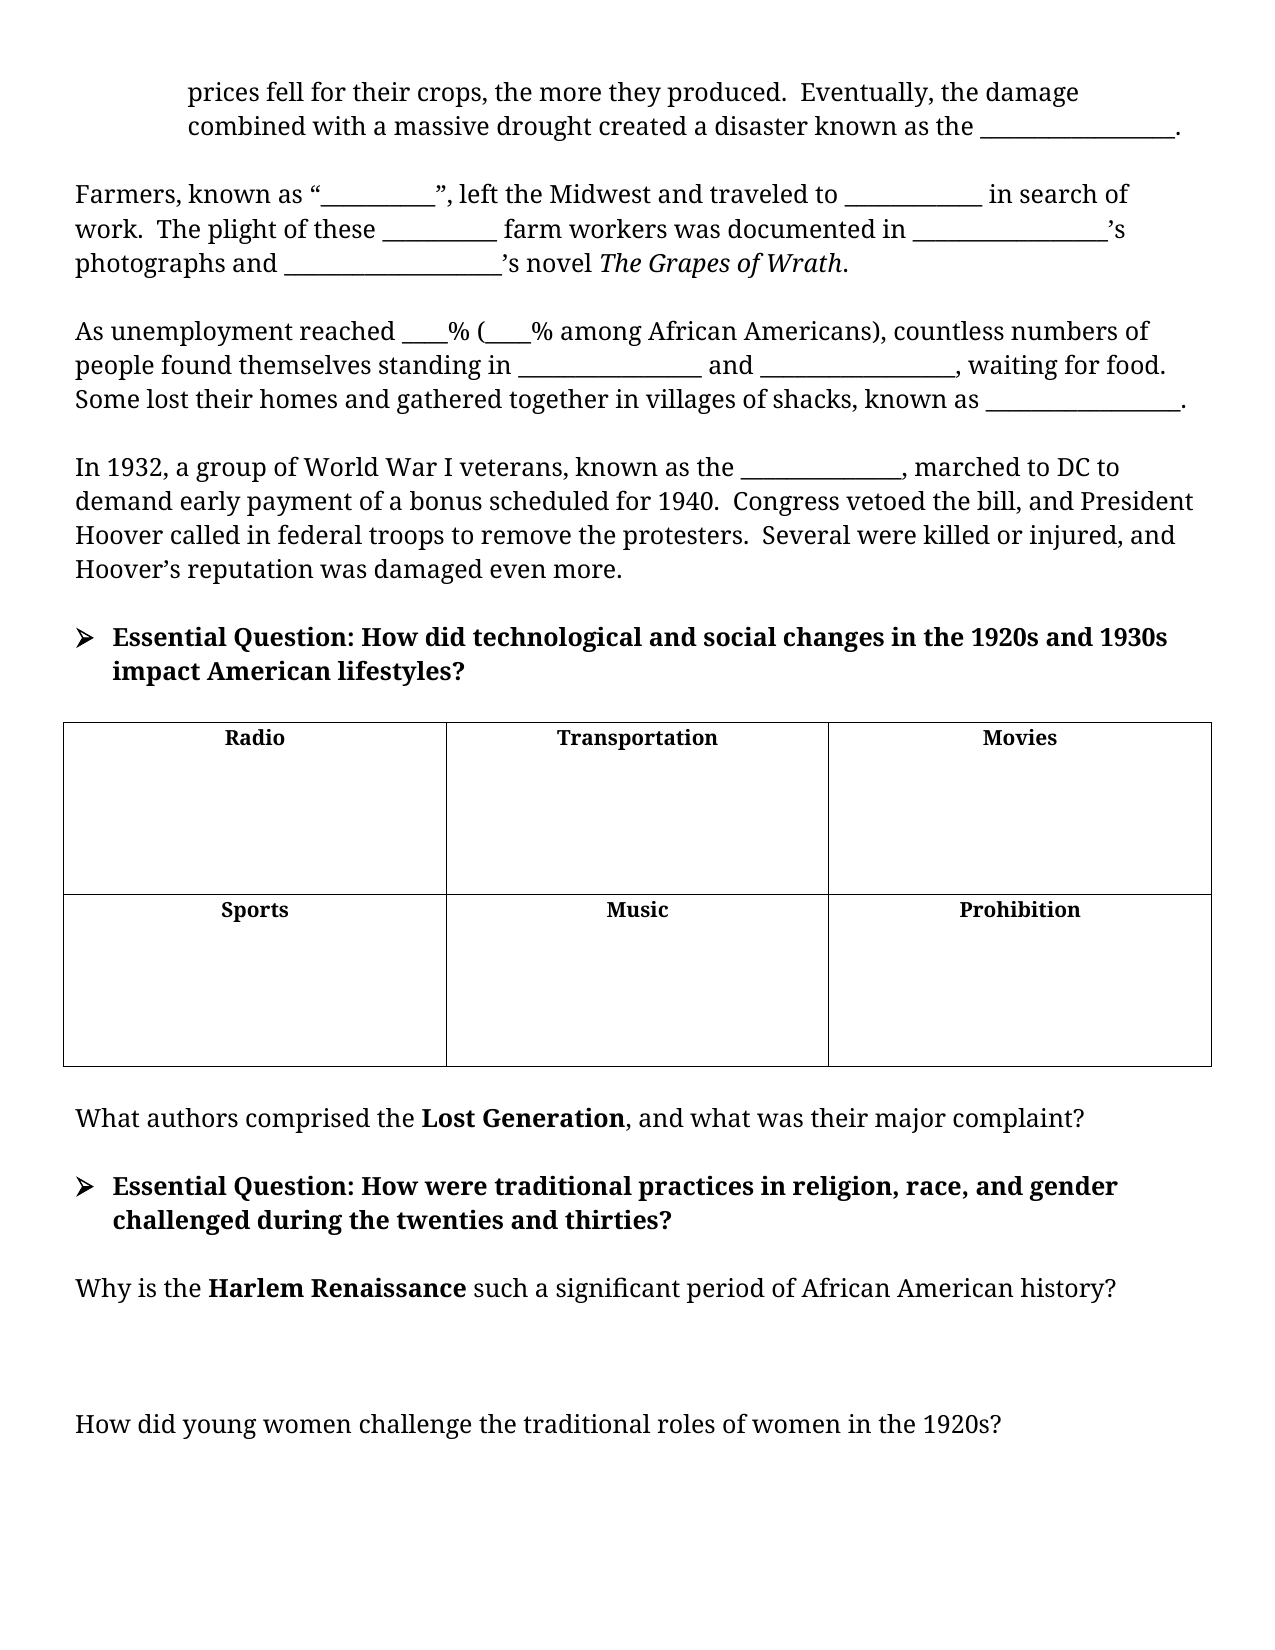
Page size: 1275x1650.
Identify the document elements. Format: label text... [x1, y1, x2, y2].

table_cell Music [447, 895, 828, 1066]
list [150, 75, 1200, 143]
text What authors comprised the Lost Generation, and what was their major complaint? [75, 1101, 1200, 1135]
list Essential Question: How did technological and social changes in the 1920s and 1930s impact American lifestyles? [75, 620, 1200, 688]
table_header Movies [829, 723, 1211, 894]
text Why is the Harlem Renaissance such a significant period of African American history? [75, 1271, 1200, 1305]
text How did young women challenge the traditional roles of women in the 1920s? [75, 1407, 1200, 1441]
text As unemployment reached ____% (____% among African Americans), countless numbers of people found themselves standing in ________________ and _________________, waiting for food. Some lost their homes and gathered together in villages of shacks, known as _________________. [75, 313, 1200, 416]
table_header Transportation [447, 723, 828, 894]
text Farmers, known as “__________”, left the Midwest and traveled to ____________ in search of work. The plight of these __________ farm workers was documented in _________________’s photographs and ___________________’s novel The Grapes of Wrath. [75, 177, 1200, 279]
table_header Radio [64, 723, 446, 894]
table_cell Prohibition [829, 895, 1211, 1066]
list Essential Question: How were traditional practices in religion, race, and gender challenged during the twenties and thirties? [75, 1169, 1200, 1237]
table_cell Sports [64, 895, 446, 1066]
text In 1932, a group of World War I veterans, known as the ______________, marched to DC to demand early payment of a bonus scheduled for 1940. Congress vetoed the bill, and President Hoover called in federal troops to remove the protesters. Several were killed or injured, and Hoover’s reputation was damaged even more. [75, 450, 1200, 586]
